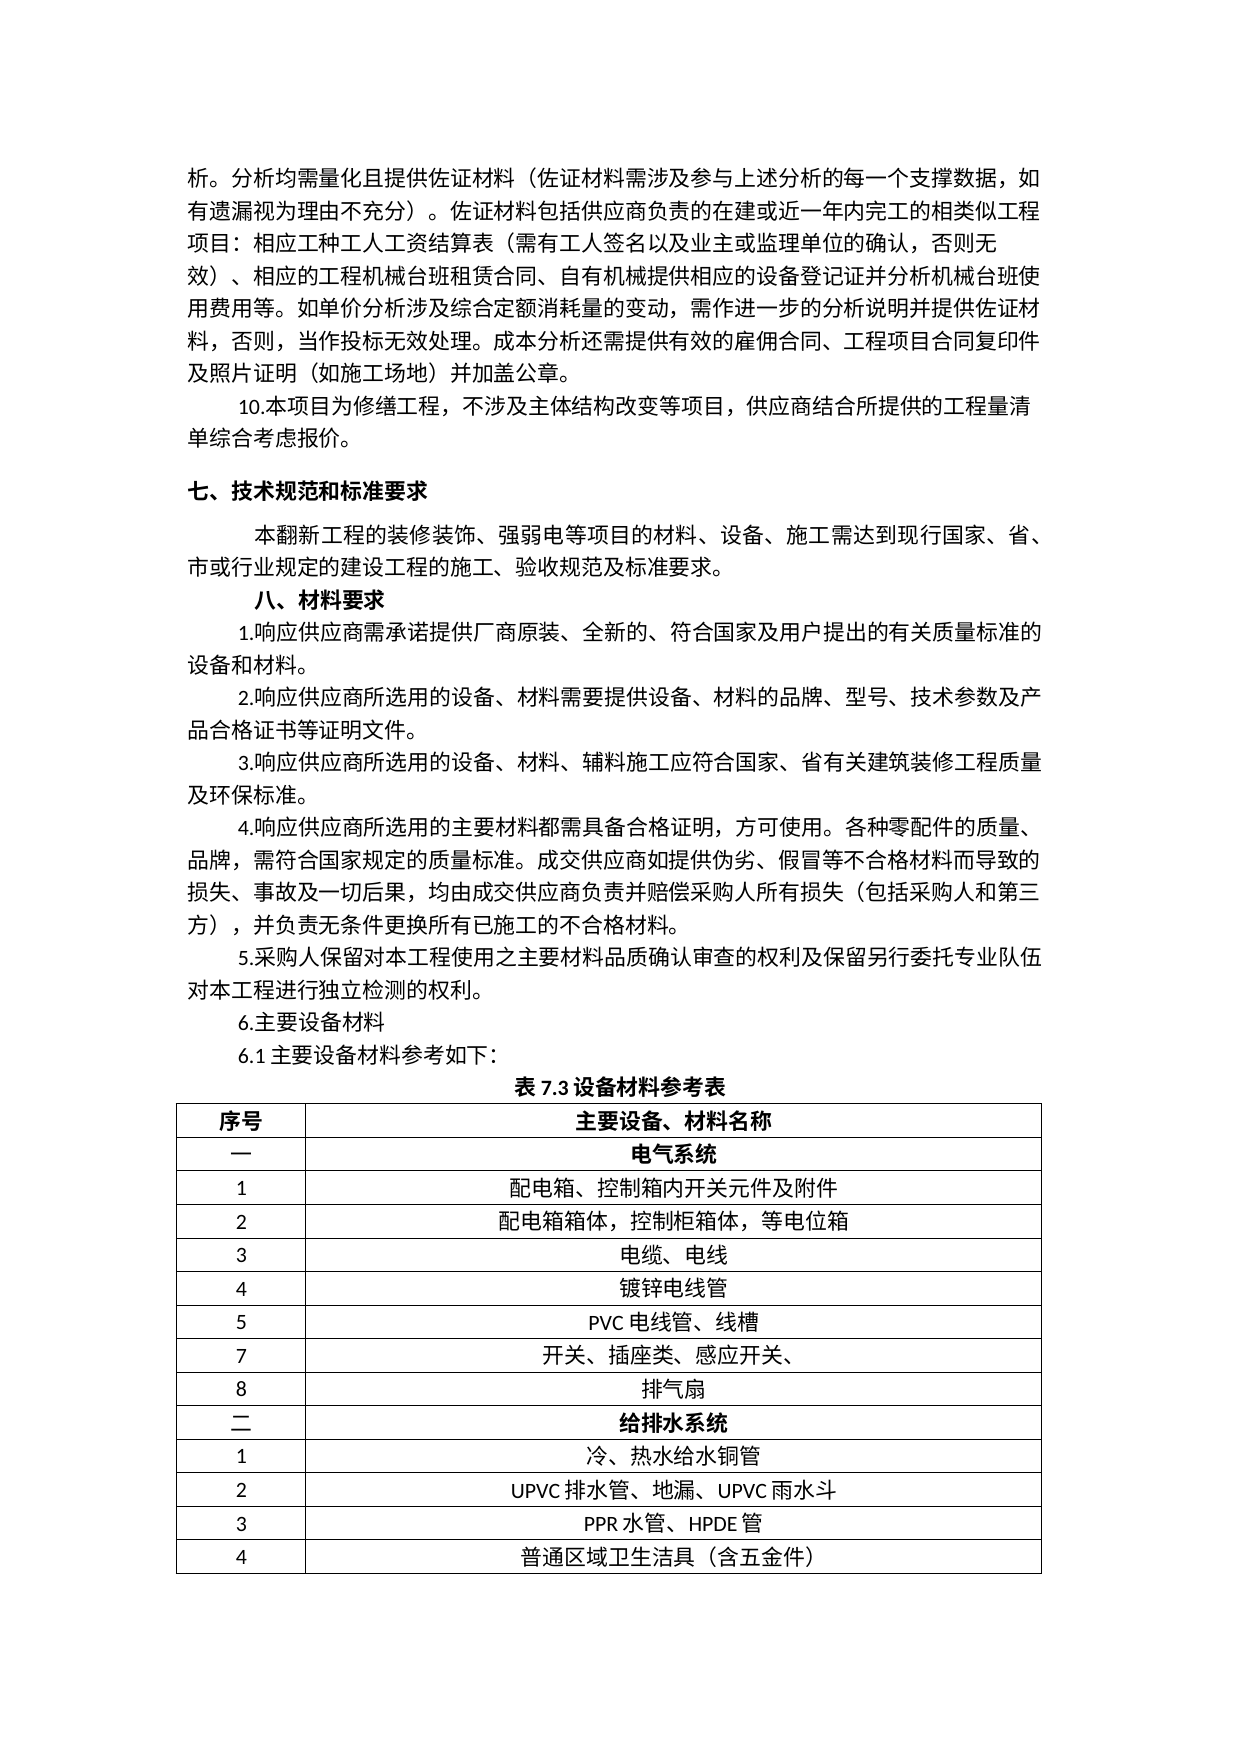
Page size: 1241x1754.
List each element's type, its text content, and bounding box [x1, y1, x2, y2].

table_cell 1 [177, 1440, 305, 1472]
table_cell 4 [177, 1272, 305, 1304]
text 八、材料要求 [187, 583, 1053, 616]
text 6.主要设备材料 [187, 1006, 1053, 1038]
table_cell PVC电线管、线槽 [306, 1306, 1041, 1338]
table_cell 2 [177, 1473, 305, 1506]
table_cell 普通区域卫生洁具（含五金件） [306, 1540, 1041, 1573]
table_cell 7 [177, 1339, 305, 1372]
table_cell 1 [177, 1171, 305, 1204]
table_cell 8 [177, 1373, 305, 1405]
table_cell 配电箱、控制箱内开关元件及附件 [306, 1171, 1041, 1204]
table_cell 配电箱箱体，控制柜箱体，等电位箱 [306, 1205, 1041, 1237]
table_cell 排气扇 [306, 1373, 1041, 1405]
table_cell 镀锌电线管 [306, 1272, 1041, 1304]
text 4.响应供应商所选用的主要材料都需具备合格证明，方可使用。各种零配件的质量、品牌，需符合国家规定的质量标准。成交供应商如提供伪劣、假冒等不合格材料而导致的损失、事故及一切后果，均由成交供应商负责并赔偿采购人所有损失（包括采购人和第三方），并负责无条件更换所有已施工的不合格材料。 [187, 811, 1053, 941]
text 3.响应供应商所选用的设备、材料、辅料施工应符合国家、省有关建筑装修工程质量及环保标准。 [187, 746, 1053, 811]
table_cell 开关、插座类、感应开关、 [306, 1339, 1041, 1372]
table_cell 二 [177, 1406, 305, 1439]
text 6.1主要设备材料参考如下： [187, 1038, 1053, 1071]
text 2.响应供应商所选用的设备、材料需要提供设备、材料的品牌、型号、技术参数及产品合格证书等证明文件。 [187, 681, 1053, 746]
table_cell 电气系统 [306, 1138, 1041, 1170]
table_cell 3 [177, 1507, 305, 1539]
table_cell PPR水管、HPDE管 [306, 1507, 1041, 1539]
table_cell 4 [177, 1540, 305, 1573]
table_cell 5 [177, 1306, 305, 1338]
table_cell 3 [177, 1239, 305, 1271]
table_cell 电缆、电线 [306, 1239, 1041, 1271]
text 5.采购人保留对本工程使用之主要材料品质确认审查的权利及保留另行委托专业队伍对本工程进行独立检测的权利。 [187, 941, 1053, 1006]
table_cell UPVC排水管、地漏、UPVC雨水斗 [306, 1473, 1041, 1506]
text 10.本项目为修缮工程，不涉及主体结构改变等项目，供应商结合所提供的工程量清单综合考虑报价。 [187, 389, 1053, 454]
table_cell 给排水系统 [306, 1406, 1041, 1439]
table_header 主要设备、材料名称 [306, 1104, 1041, 1137]
table_cell 冷、热水给水铜管 [306, 1440, 1041, 1472]
table_cell 2 [177, 1205, 305, 1237]
text 本翻新工程的装修装饰、强弱电等项目的材料、设备、施工需达到现行国家、省、市或行业规定的建设工程的施工、验收规范及标准要求。 [187, 518, 1053, 583]
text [187, 162, 1053, 389]
text 七、技术规范和标准要求 [187, 475, 1053, 507]
table_header 序号 [177, 1104, 305, 1137]
text 1.响应供应商需承诺提供厂商原装、全新的、符合国家及用户提出的有关质量标准的设备和材料。 [187, 616, 1053, 681]
table_cell 一 [177, 1138, 305, 1170]
text 表7.3设备材料参考表 [187, 1071, 1053, 1103]
